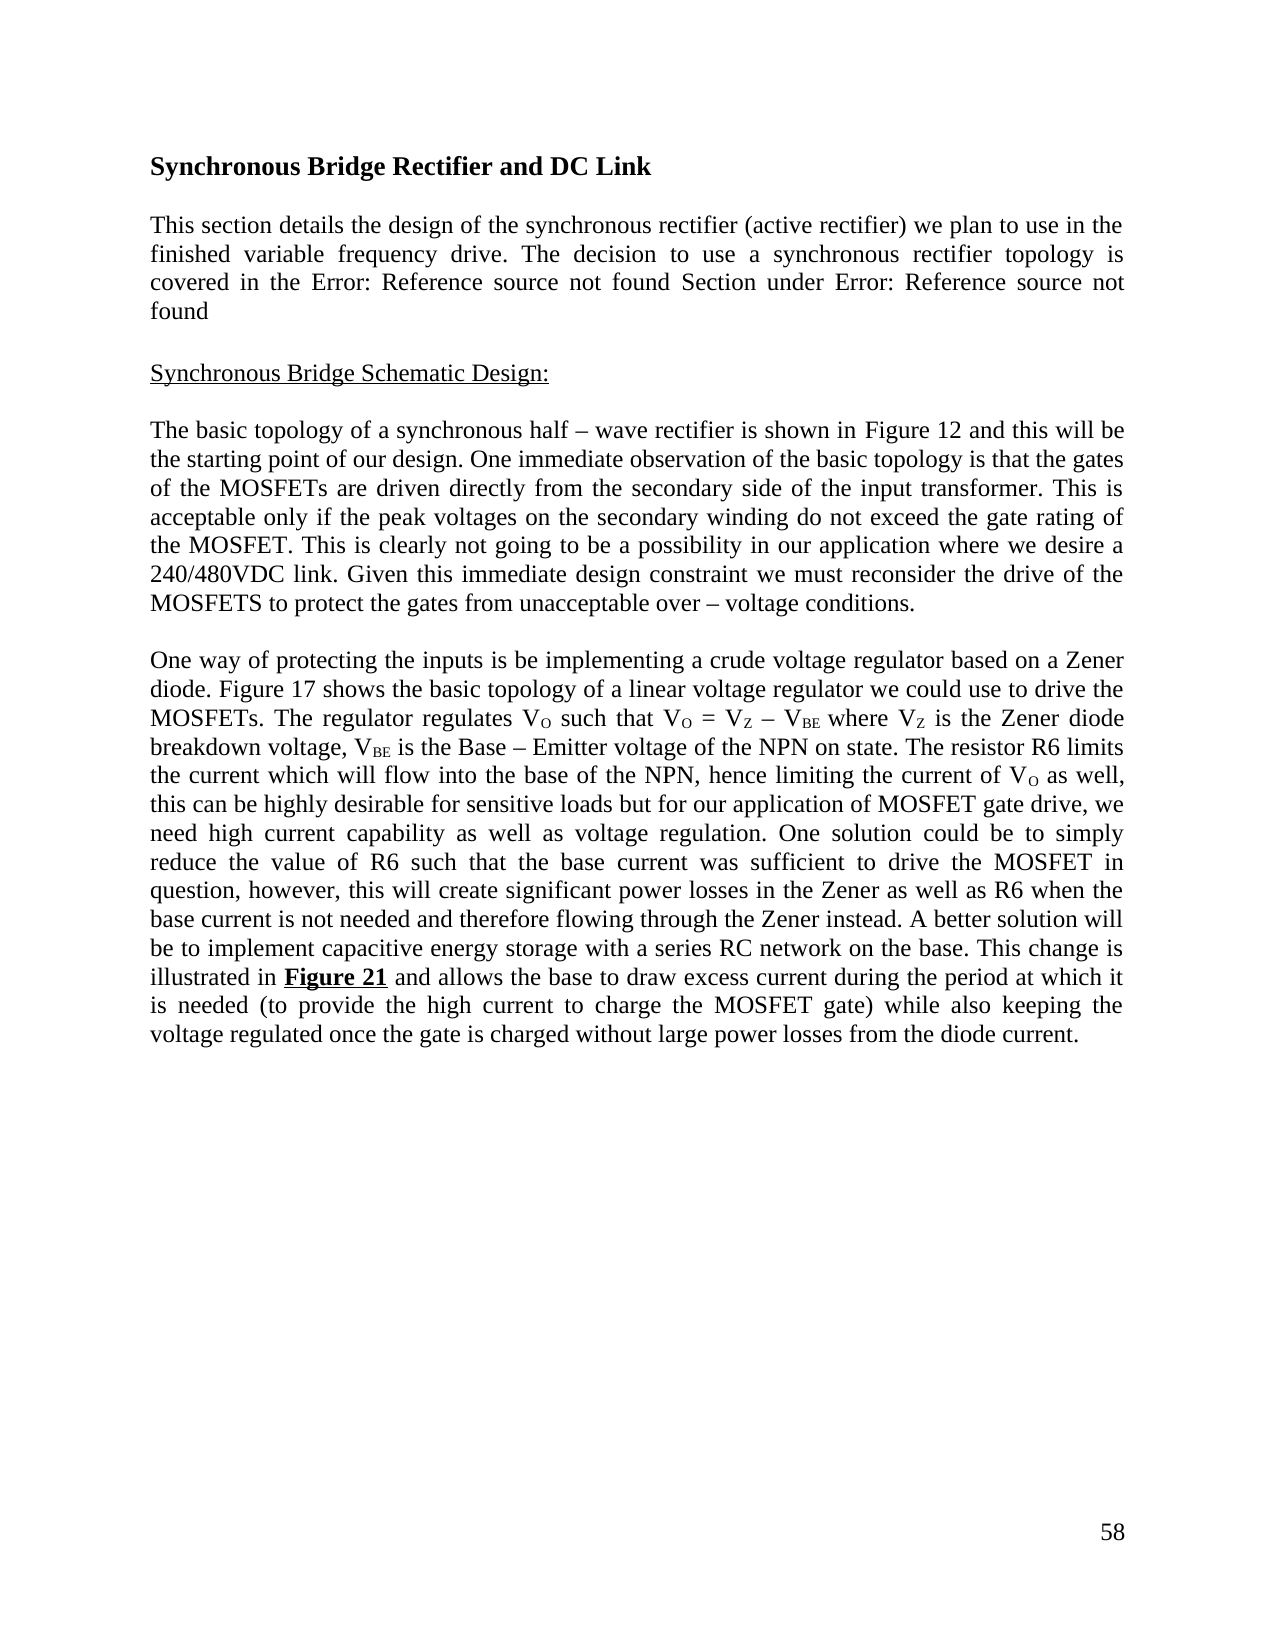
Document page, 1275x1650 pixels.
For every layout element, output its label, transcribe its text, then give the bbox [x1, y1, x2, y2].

subtitle Synchronous Bridge Schematic Design: [150, 358, 1125, 387]
text One way of protecting the inputs is be implementing a crude voltage regulator based on a Zener diode. Figure 17 shows the basic topology of a linear voltage regulator we could use to drive the MOSFETs. The regulator regulates VO such that VO = VZ – VBE where VZ is the Zener diode breakdown voltage, VBE is the Base – Emitter voltage of the NPN on state. The resistor R6 limits the current which will flow into the base of the NPN, hence limiting the current of VO as well, this can be highly desirable for sensitive loads but for our application of MOSFET gate drive, we need high current capability as well as voltage regulation. One solution could be to simply reduce the value of R6 such that the base current was sufficient to drive the MOSFET in question, however, this will create significant power losses in the Zener as well as R6 when the base current is not needed and therefore flowing through the Zener instead. A better solution will be to implement capacitive energy storage with a series RC network on the base. This change is illustrated in Figure 21 and allows the base to draw excess current during the period at which it is needed (to provide the high current to charge the MOSFET gate) while also keeping the voltage regulated once the gate is charged without large power losses from the diode current. [150, 645, 1125, 1048]
subtitle Synchronous Bridge Rectifier and DC Link [150, 150, 1125, 181]
text The basic topology of a synchronous half – wave rectifier is shown in Figure 12 and this will be the starting point of our design. One immediate observation of the basic topology is that the gates of the MOSFETs are driven directly from the secondary side of the input transformer. This is acceptable only if the peak voltages on the secondary winding do not exceed the gate rating of the MOSFET. This is clearly not going to be a possibility in our application where we desire a 240/480VDC link. Given this immediate design constraint we must reconsider the drive of the MOSFETS to protect the gates from unacceptable over – voltage conditions. [150, 415, 1125, 617]
